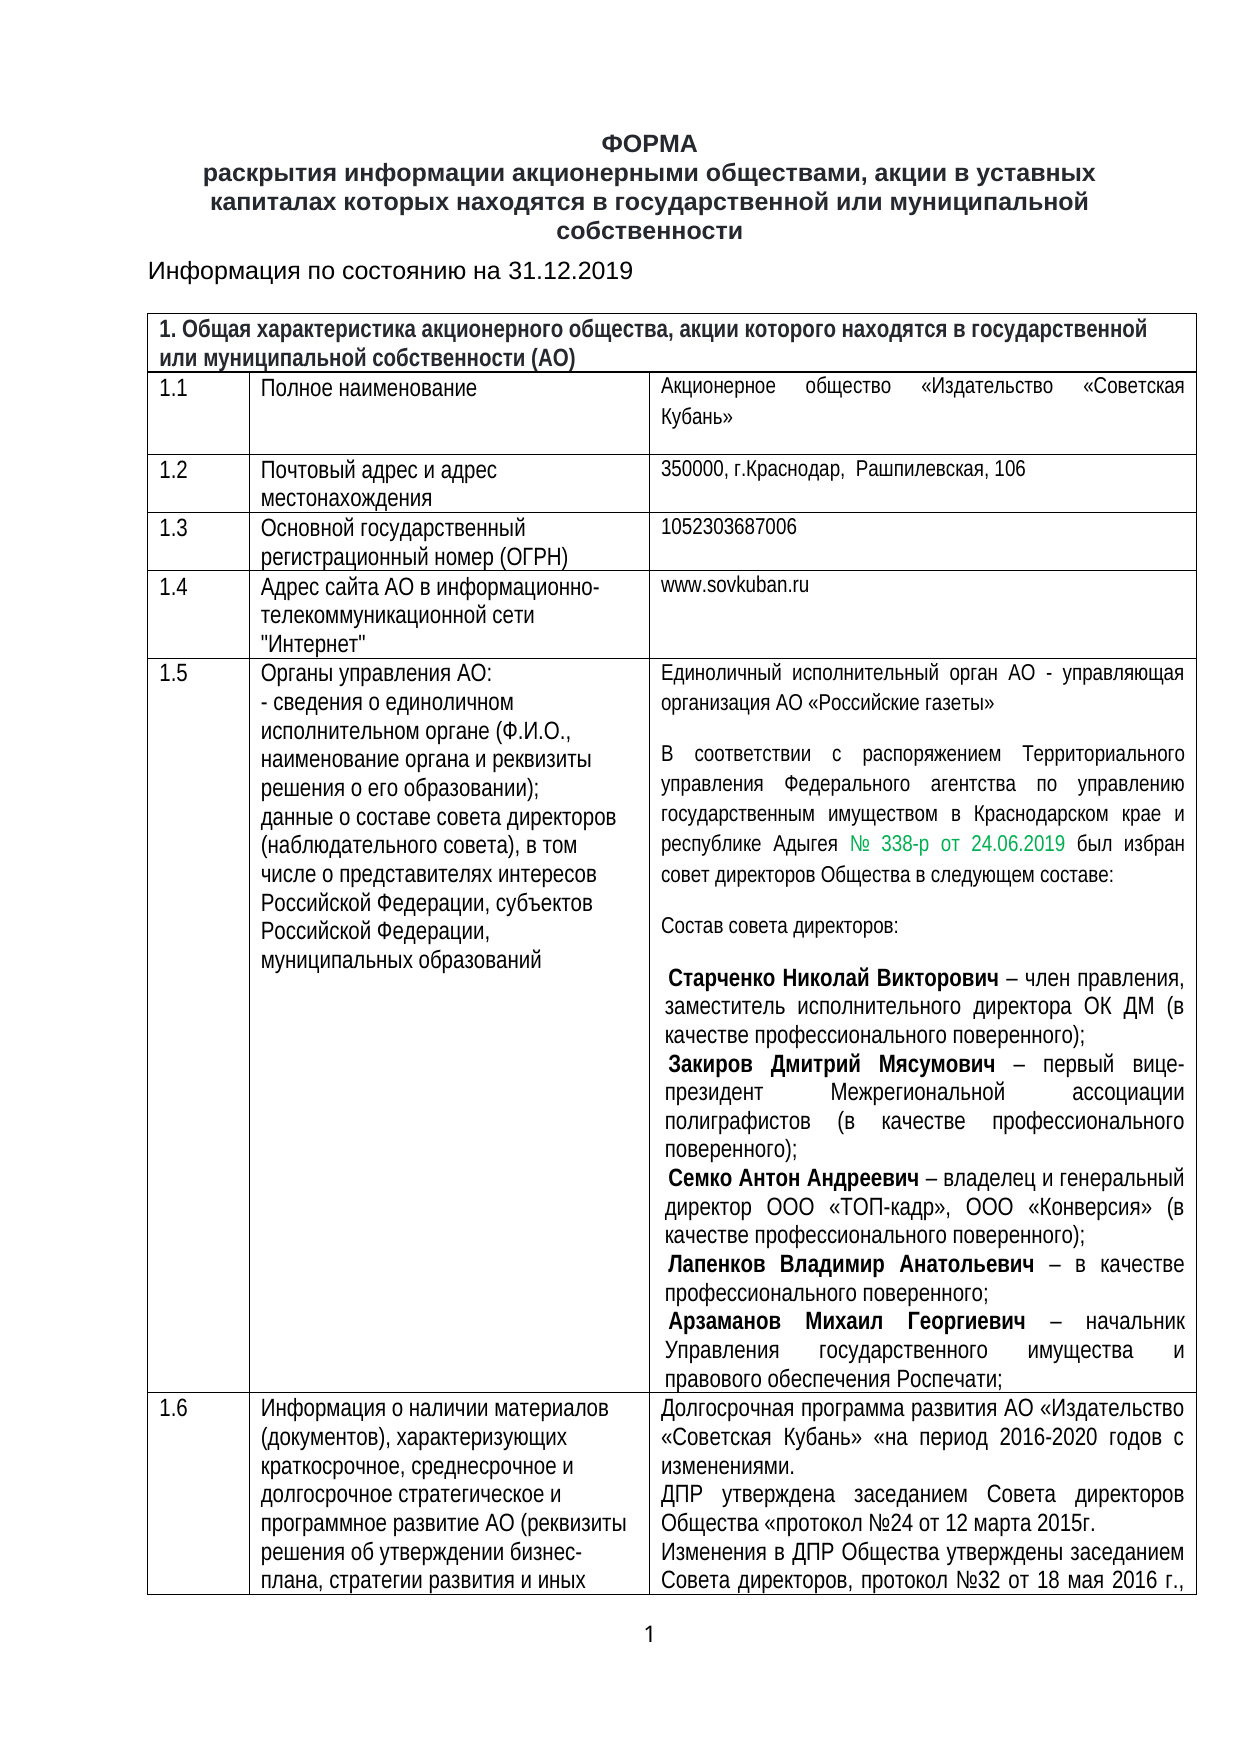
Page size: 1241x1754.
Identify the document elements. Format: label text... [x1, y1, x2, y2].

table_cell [250, 1393, 649, 1594]
table_cell 1.6 [148, 1393, 249, 1594]
table_cell 1.2 [148, 455, 249, 512]
table_cell Основной государственный регистрационный номер (ОГРН) [250, 513, 649, 570]
table_cell Полное наименование [250, 373, 649, 454]
table_cell Органы управления АО: - сведения о единоличном исполнительном органе (Ф.И.О., наименование органа и реквизиты решения о его образовании); данные о составе совета директоров (наблюдательного совета), в том числе о представителях интересов Российской Федерации, субъектов Российской Федерации, муниципальных образований [250, 659, 649, 1392]
table_cell 1052303687006 [650, 513, 1196, 570]
text Информация по состоянию на 31.12.2019 [148, 256, 1152, 284]
text ФОРМА раскрытия информации акционерными обществами, акции в уставных капиталах которых находятся в государственной или муниципальной собственности [148, 129, 1152, 244]
table_cell 1.4 [148, 571, 249, 657]
table_cell Акционерное общество «Издательство «Советская Кубань» [650, 373, 1196, 454]
table_cell 1.3 [148, 513, 249, 570]
table_cell Почтовый адрес и адрес местонахождения [250, 455, 649, 512]
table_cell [650, 1393, 1196, 1594]
table_cell www.sovkuban.ru [650, 571, 1196, 657]
table_cell 350000, г.Краснодар, Рашпилевская, 106 [650, 455, 1196, 512]
table_header 1. Общая характеристика акционерного общества, акции которого находятся в государственной или муниципальной собственности (АО) [148, 314, 1196, 371]
table_cell Адрес сайта АО в информационно-телекоммуникационной сети "Интернет" [250, 571, 649, 657]
table_cell 1.1 [148, 373, 249, 454]
table_cell 1.5 [148, 659, 249, 1392]
table_cell Единоличный исполнительный орган АО - управляющая организация АО «Российские газеты» В соответствии с распоряжением Территориального управления Федерального агентства по управлению государственным имуществом в Краснодарском крае и республике Адыгея № 338-р от 24.06.2019 был избран совет директоров Общества в следующем составе: Состав совета директоров: Старченко Николай Викторович – член правления, заместитель исполнительного директора ОК ДМ (в качестве профессионального поверенного); Закиров Дмитрий Мясумович – первый вице-президент Межрегиональной ассоциации полиграфистов (в качестве профессионального поверенного); Семко Антон Андреевич – владелец и генеральный директор ООО «ТОП-кадр», ООО «Конверсия» (в качестве профессионального поверенного); Лапенков Владимир Анатольевич – в качестве профессионального поверенного; Арзаманов Михаил Георгиевич – начальник Управления государственного имущества и правового обеспечения Роспечати; [650, 659, 1196, 1392]
